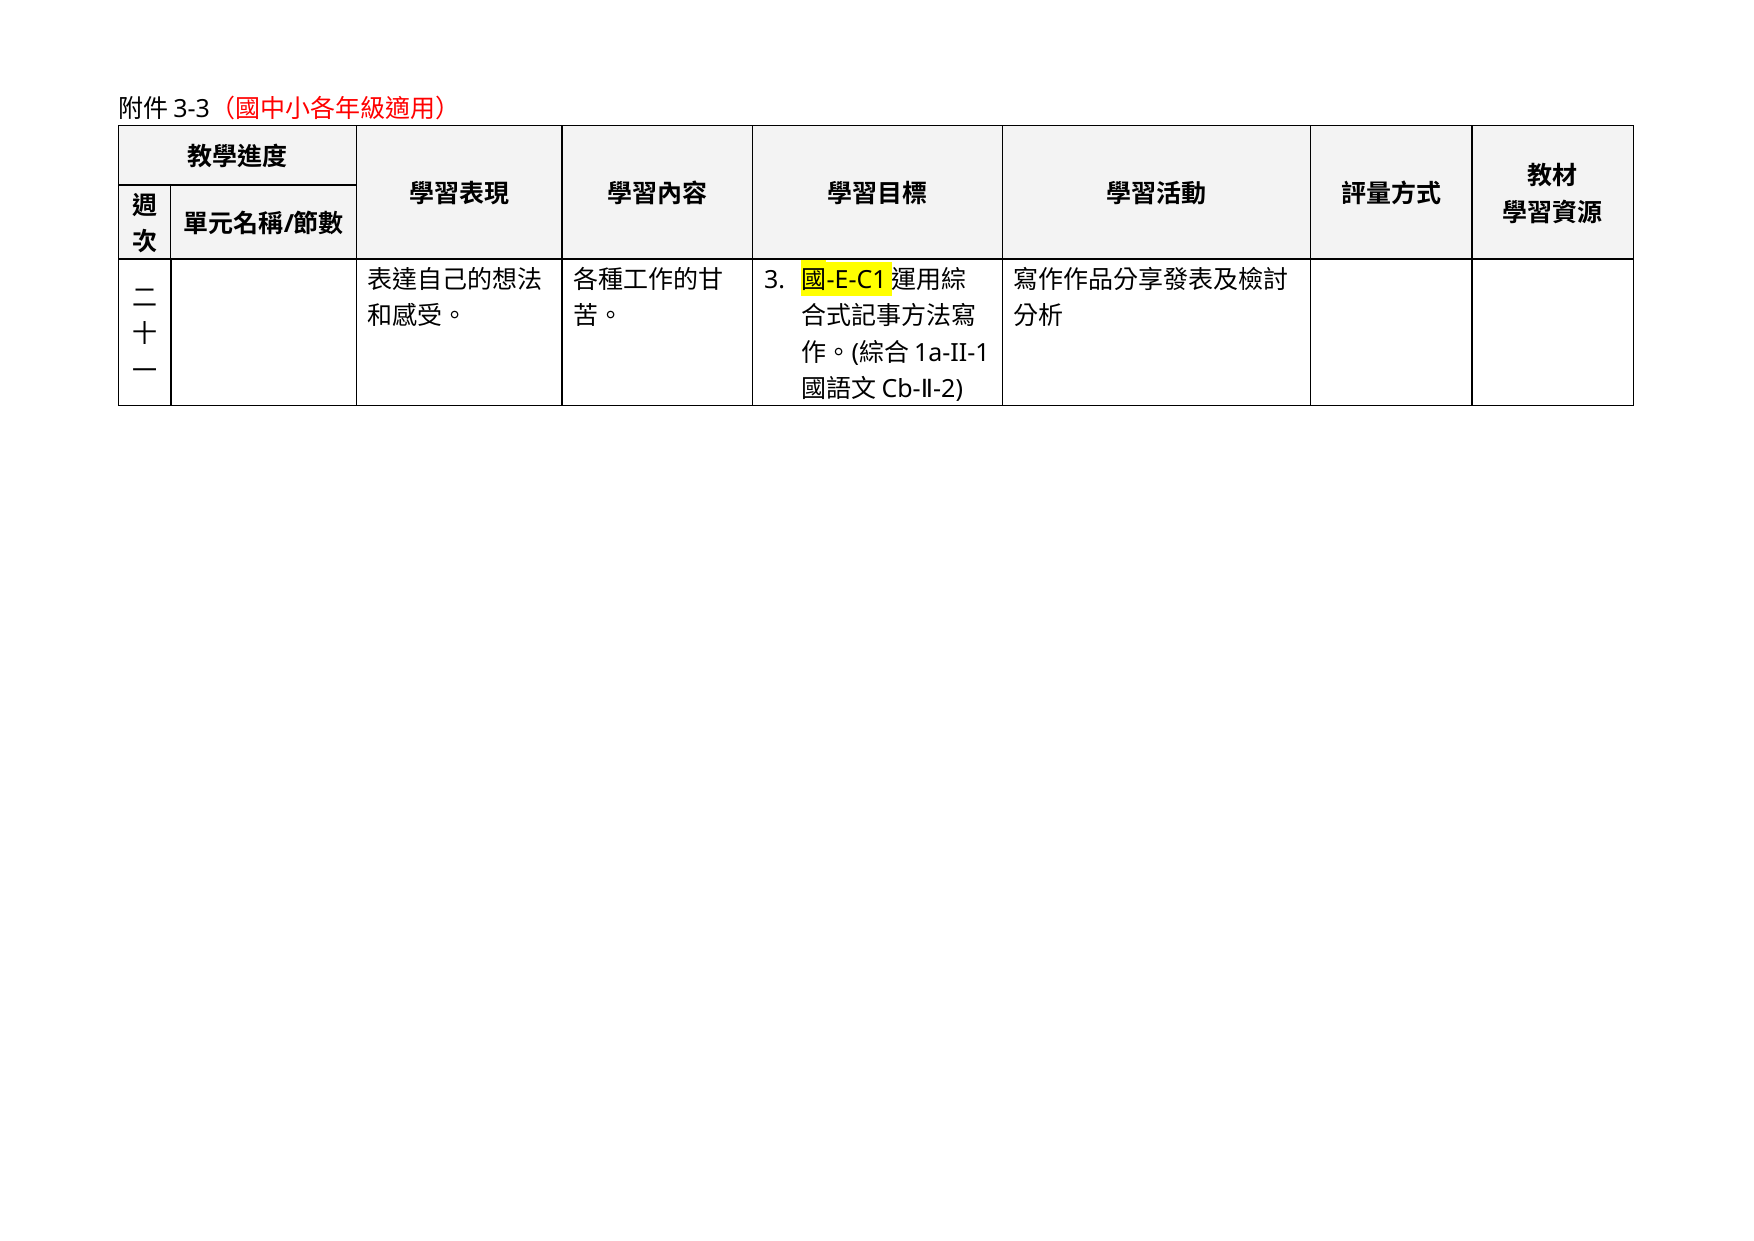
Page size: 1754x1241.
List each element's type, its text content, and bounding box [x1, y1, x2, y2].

table_header 教學進度 [119, 126, 356, 184]
table_header 學習活動 [1003, 126, 1310, 258]
table_header 學習表現 [357, 126, 561, 258]
table_header 教材 學習資源 [1473, 126, 1633, 258]
table_header 學習內容 [563, 126, 752, 258]
table_cell 週次 [119, 186, 170, 258]
table_header 評量方式 [1311, 126, 1471, 258]
table_cell 單元名稱/節數 [171, 186, 356, 258]
table_header 學習目標 [753, 126, 1002, 258]
table_cell 二十一 [119, 260, 170, 404]
